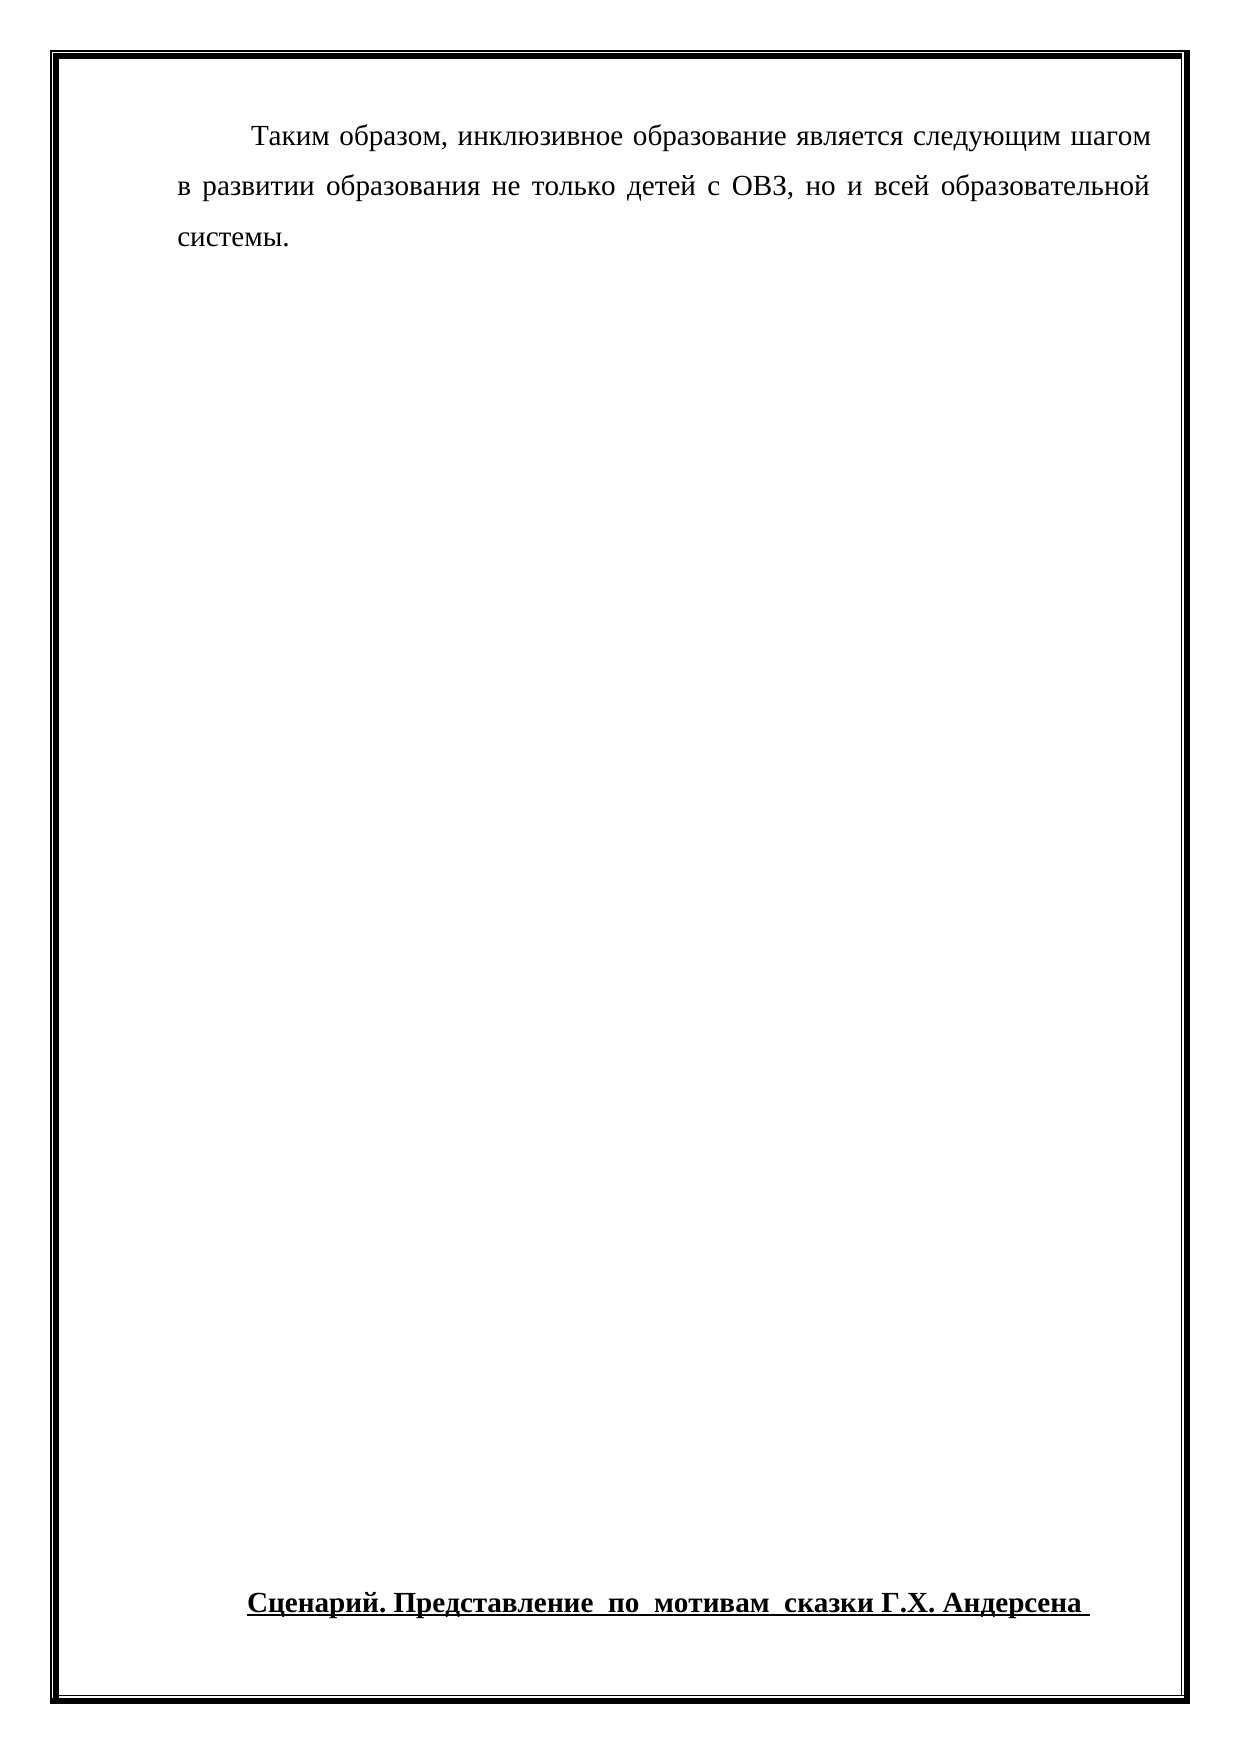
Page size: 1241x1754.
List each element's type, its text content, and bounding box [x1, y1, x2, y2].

text Сценарий. Представление по мотивам сказки Г.Х. Андерсена [177, 1585, 1152, 1619]
text Таким образом, инклюзивное образование является следующим шагом в развитии образования не только детей с ОВЗ, но и всей образовательной системы. [177, 118, 1152, 252]
